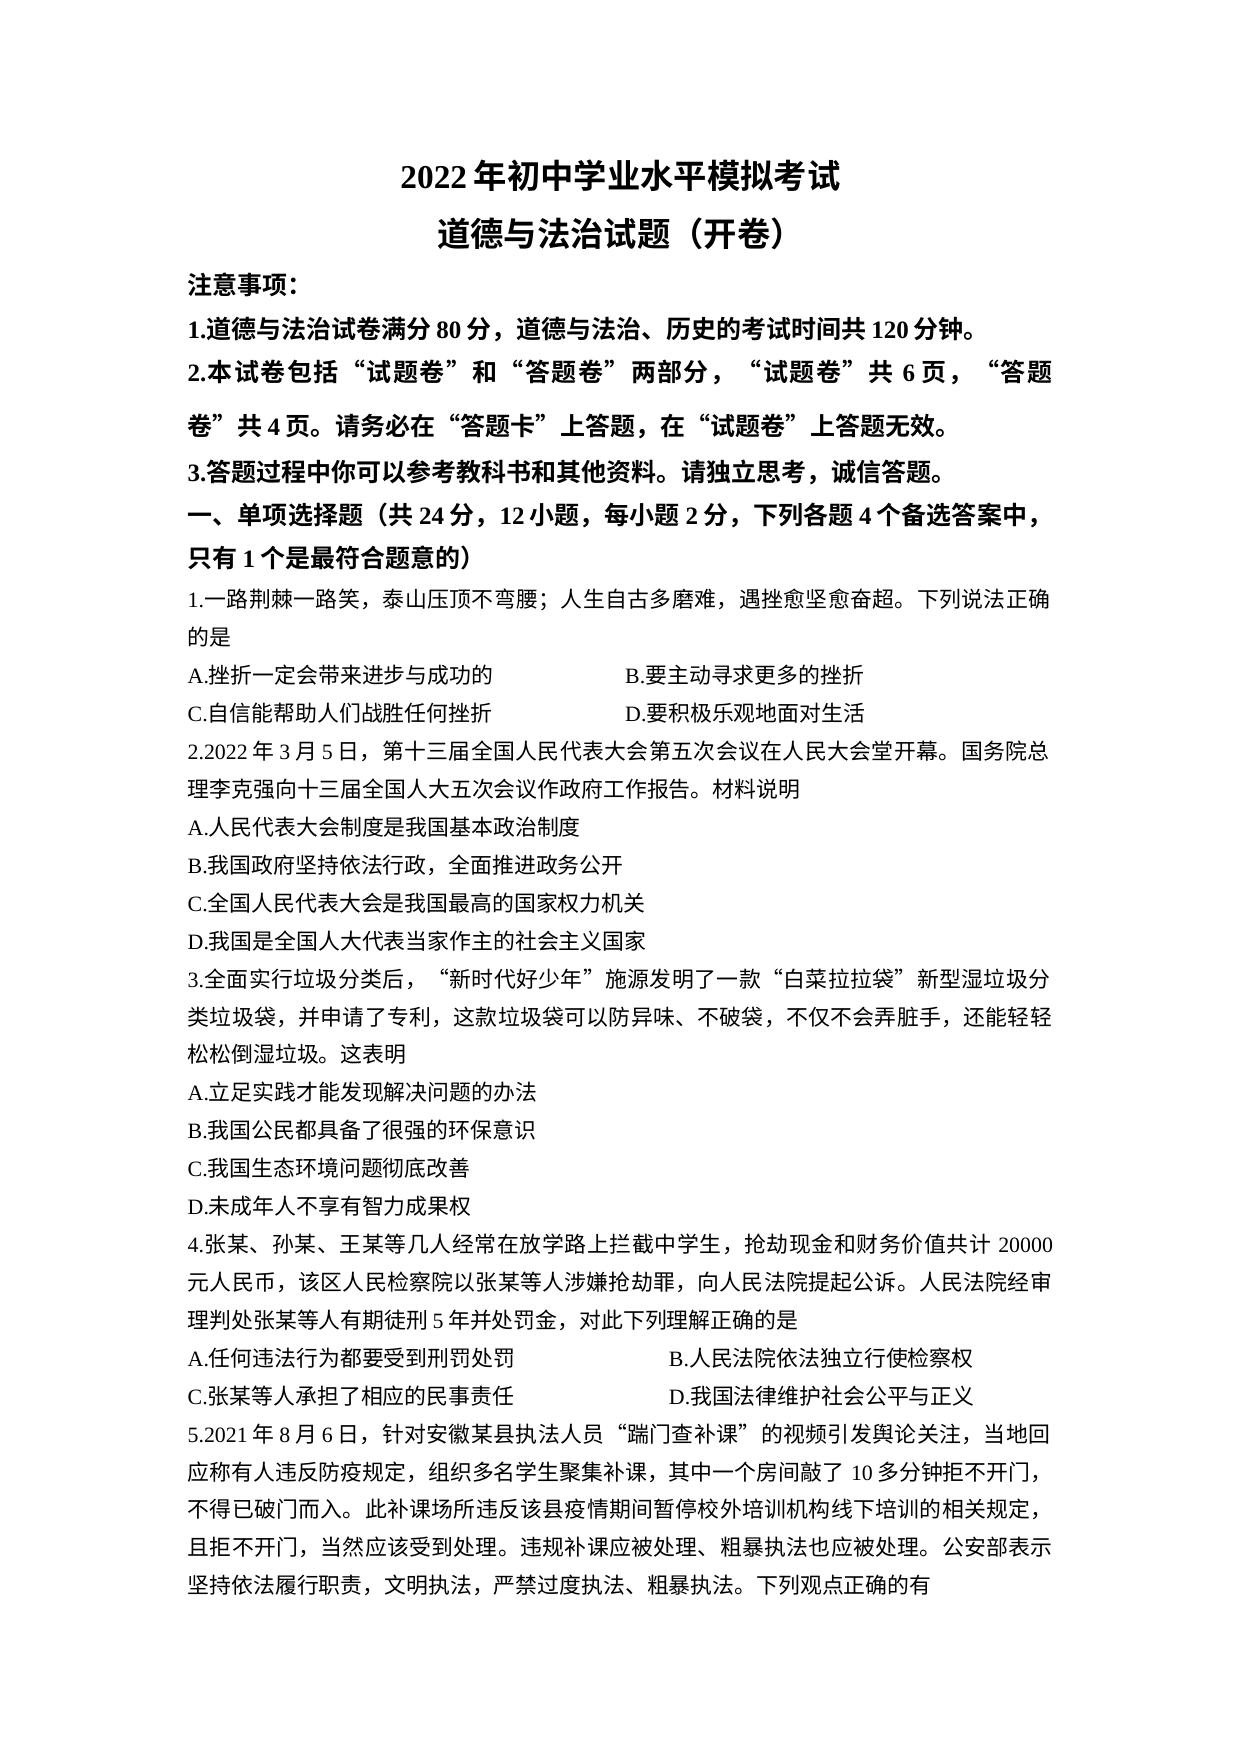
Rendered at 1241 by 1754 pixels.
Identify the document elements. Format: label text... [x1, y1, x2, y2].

text A.人民代表大会制度是我国基本政治制度 [187, 810, 1053, 842]
text 2.本试卷包括“试题卷”和“答题卷”两部分，“试题卷”共6页，“答题卷”共4页。请务必在“答题卡”上答题，在“试题卷”上答题无效。 [187, 352, 1053, 443]
text C.自信能帮助人们战胜任何挫折 D.要积极乐观地面对生活 [187, 696, 1053, 728]
text 4.张某、孙某、王某等几人经常在放学路上拦截中学生，抢劫现金和财务价值共计20000元人民币，该区人民检察院以张某等人涉嫌抢劫罪，向人民法院提起公诉。人民法院经审理判处张某等人有期徒刑5年并处罚金，对此下列理解正确的是 [187, 1227, 1053, 1334]
text 2022年初中学业水平模拟考试 [187, 150, 1053, 198]
text 一、单项选择题（共24分，12小题，每小题2分，下列各题4个备选答案中，只有1个是最符合题意的） [187, 496, 1053, 575]
text C.张某等人承担了相应的民事责任 D.我国法律维护社会公平与正义 [187, 1379, 1053, 1410]
text 5.2021年8月6日，针对安徽某县执法人员“踹门查补课”的视频引发舆论关注，当地回应称有人违反防疫规定，组织多名学生聚集补课，其中一个房间敲了10多分钟拒不开门，不得已破门而入。此补课场所违反该县疫情期间暂停校外培训机构线下培训的相关规定，且拒不开门，当然应该受到处理。违规补课应被处理、粗暴执法也应被处理。公安部表示，坚持依法履行职责，文明执法，严禁过度执法、粗暴执法。下列观点正确的有 [187, 1417, 1053, 1600]
text D.未成年人不享有智力成果权 [187, 1189, 1053, 1221]
text A.挫折一定会带来进步与成功的 B.要主动寻求更多的挫折 [187, 658, 1053, 690]
text C.我国生态环境问题彻底改善 [187, 1151, 1053, 1183]
text B.我国政府坚持依法行政，全面推进政务公开 [187, 848, 1053, 879]
text C.全国人民代表大会是我国最高的国家权力机关 [187, 886, 1053, 917]
text 2.2022年3月5日，第十三届全国人民代表大会第五次会议在人民大会堂开幕。国务院总理李克强向十三届全国人大五次会议作政府工作报告。材料说明 [187, 734, 1053, 804]
text 3.答题过程中你可以参考教科书和其他资料。请独立思考，诚信答题。 [187, 452, 1053, 488]
text 3.全面实行垃圾分类后，“新时代好少年”施源发明了一款“白菜拉拉袋”新型湿垃圾分类垃圾袋，并申请了专利，这款垃圾袋可以防异味、不破袋，不仅不会弄脏手，还能轻轻松松倒湿垃圾。这表明 [187, 962, 1053, 1069]
text A.立足实践才能发现解决问题的办法 [187, 1075, 1053, 1107]
text 1.道德与法治试卷满分80分，道德与法治、历史的考试时间共120分钟。 [187, 309, 1053, 345]
text 注意事项： [187, 266, 1053, 302]
text B.我国公民都具备了很强的环保意识 [187, 1113, 1053, 1145]
text 道德与法治试题（开卷） [187, 208, 1053, 256]
text 1.一路荆棘一路笑，泰山压顶不弯腰；人生自古多磨难，遇挫愈坚愈奋超。下列说法正确的是 [187, 582, 1053, 652]
text D.我国是全国人大代表当家作主的社会主义国家 [187, 924, 1053, 955]
text A.任何违法行为都要受到刑罚处罚 B.人民法院依法独立行使检察权 [187, 1341, 1053, 1372]
